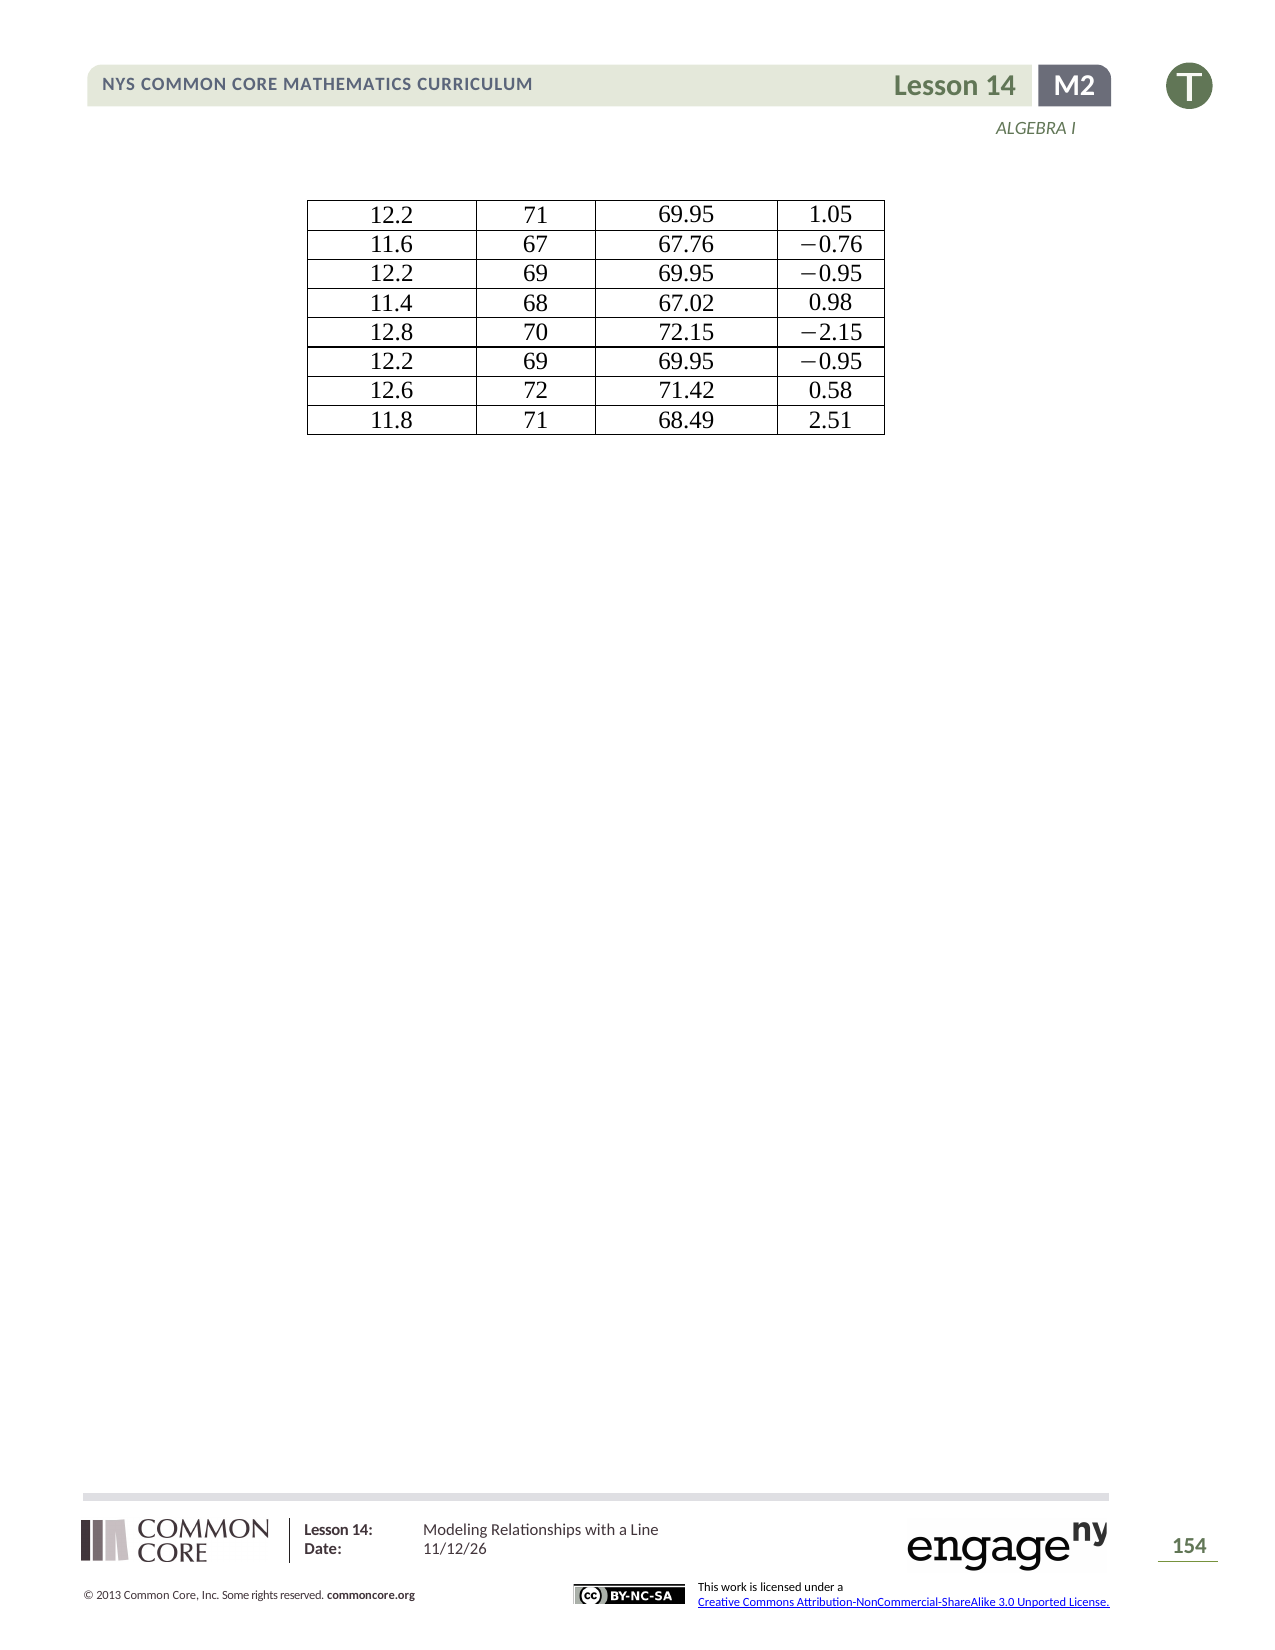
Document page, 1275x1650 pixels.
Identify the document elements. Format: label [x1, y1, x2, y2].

picture [906, 1518, 1107, 1573]
table_cell [477, 377, 595, 405]
picture [572, 1584, 685, 1604]
table_cell [477, 260, 595, 288]
table_cell [778, 289, 884, 317]
table_cell [596, 348, 777, 376]
table_cell [596, 260, 777, 288]
table_cell [778, 377, 884, 405]
table_cell [477, 231, 595, 259]
table_cell [596, 318, 777, 346]
table_cell [477, 318, 595, 346]
table_cell [308, 318, 476, 346]
table_cell [308, 289, 476, 317]
table_cell [477, 201, 595, 229]
table_cell [477, 406, 595, 434]
table_cell [778, 201, 884, 229]
table_cell [778, 318, 884, 346]
table_cell [778, 231, 884, 259]
table_cell [596, 377, 777, 405]
table_cell [596, 231, 777, 259]
table_cell [477, 348, 595, 376]
table_cell [477, 289, 595, 317]
table_cell [596, 201, 777, 229]
table_cell [308, 260, 476, 288]
table_cell [778, 260, 884, 288]
table_cell [596, 406, 777, 434]
table_cell [596, 289, 777, 317]
table_cell [308, 406, 476, 434]
table_cell [308, 377, 476, 405]
table_cell [778, 348, 884, 376]
table_cell [308, 231, 476, 259]
picture [81, 1517, 269, 1562]
table_cell [308, 201, 476, 229]
table_cell [308, 348, 476, 376]
table_cell [778, 406, 884, 434]
